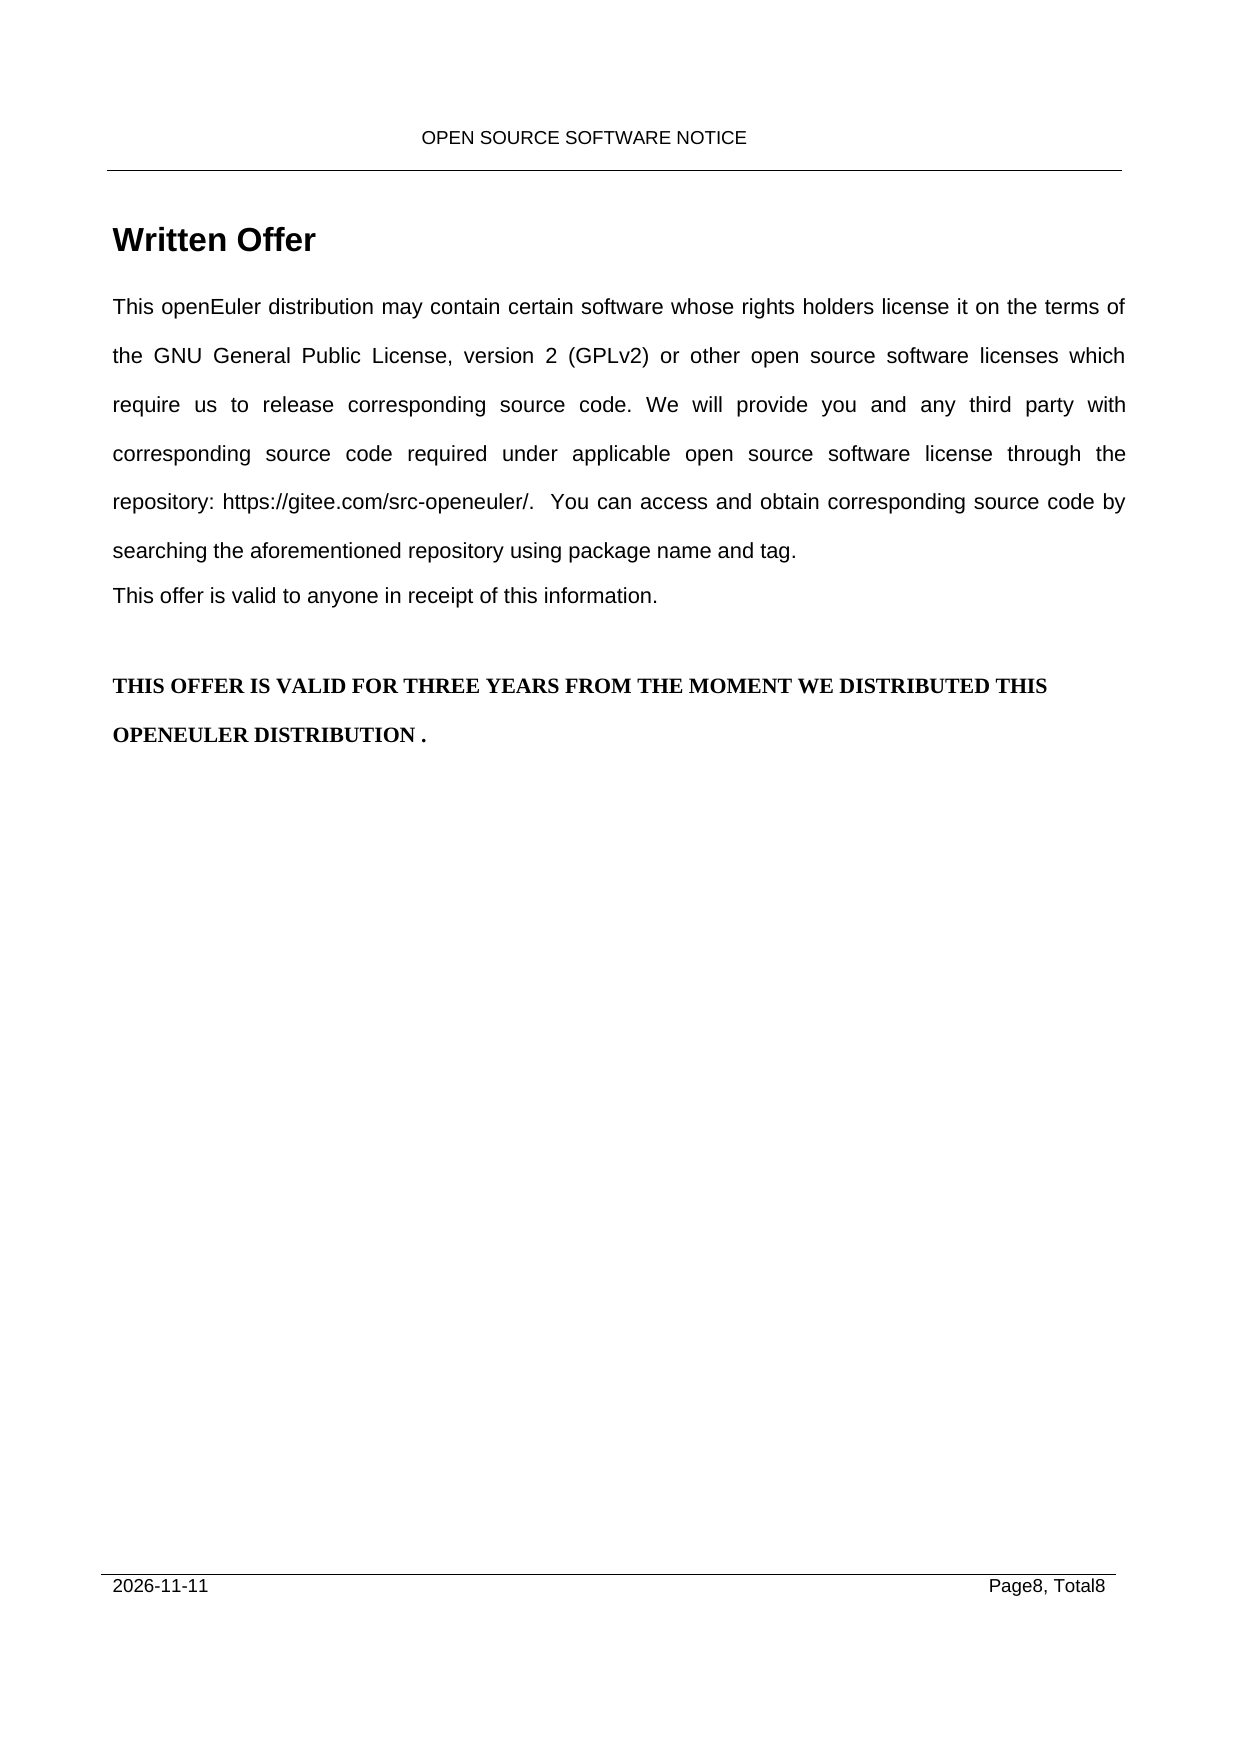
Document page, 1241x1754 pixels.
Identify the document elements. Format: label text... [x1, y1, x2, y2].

text Written Offer [112, 206, 1128, 271]
text THIS OFFER IS VALID FOR THREE YEARS FROM THE MOMENT WE DISTRIBUTED THIS OPENEULER DISTRIBUTION . [112, 669, 1128, 751]
text This openEuler distribution may contain certain software whose rights holders license it on the terms of the GNU General Public License, version 2 (GPLv2) or other open source software licenses which require us to release corresponding source code. We will provide you and any third party with corresponding source code required under applicable open source software license through the repository: https://gitee.com/src-openeuler/. You can access and obtain corresponding source code by searching the aforementioned repository using package name and tag. [112, 291, 1128, 567]
text This offer is valid to anyone in receipt of this information. [112, 579, 1128, 612]
